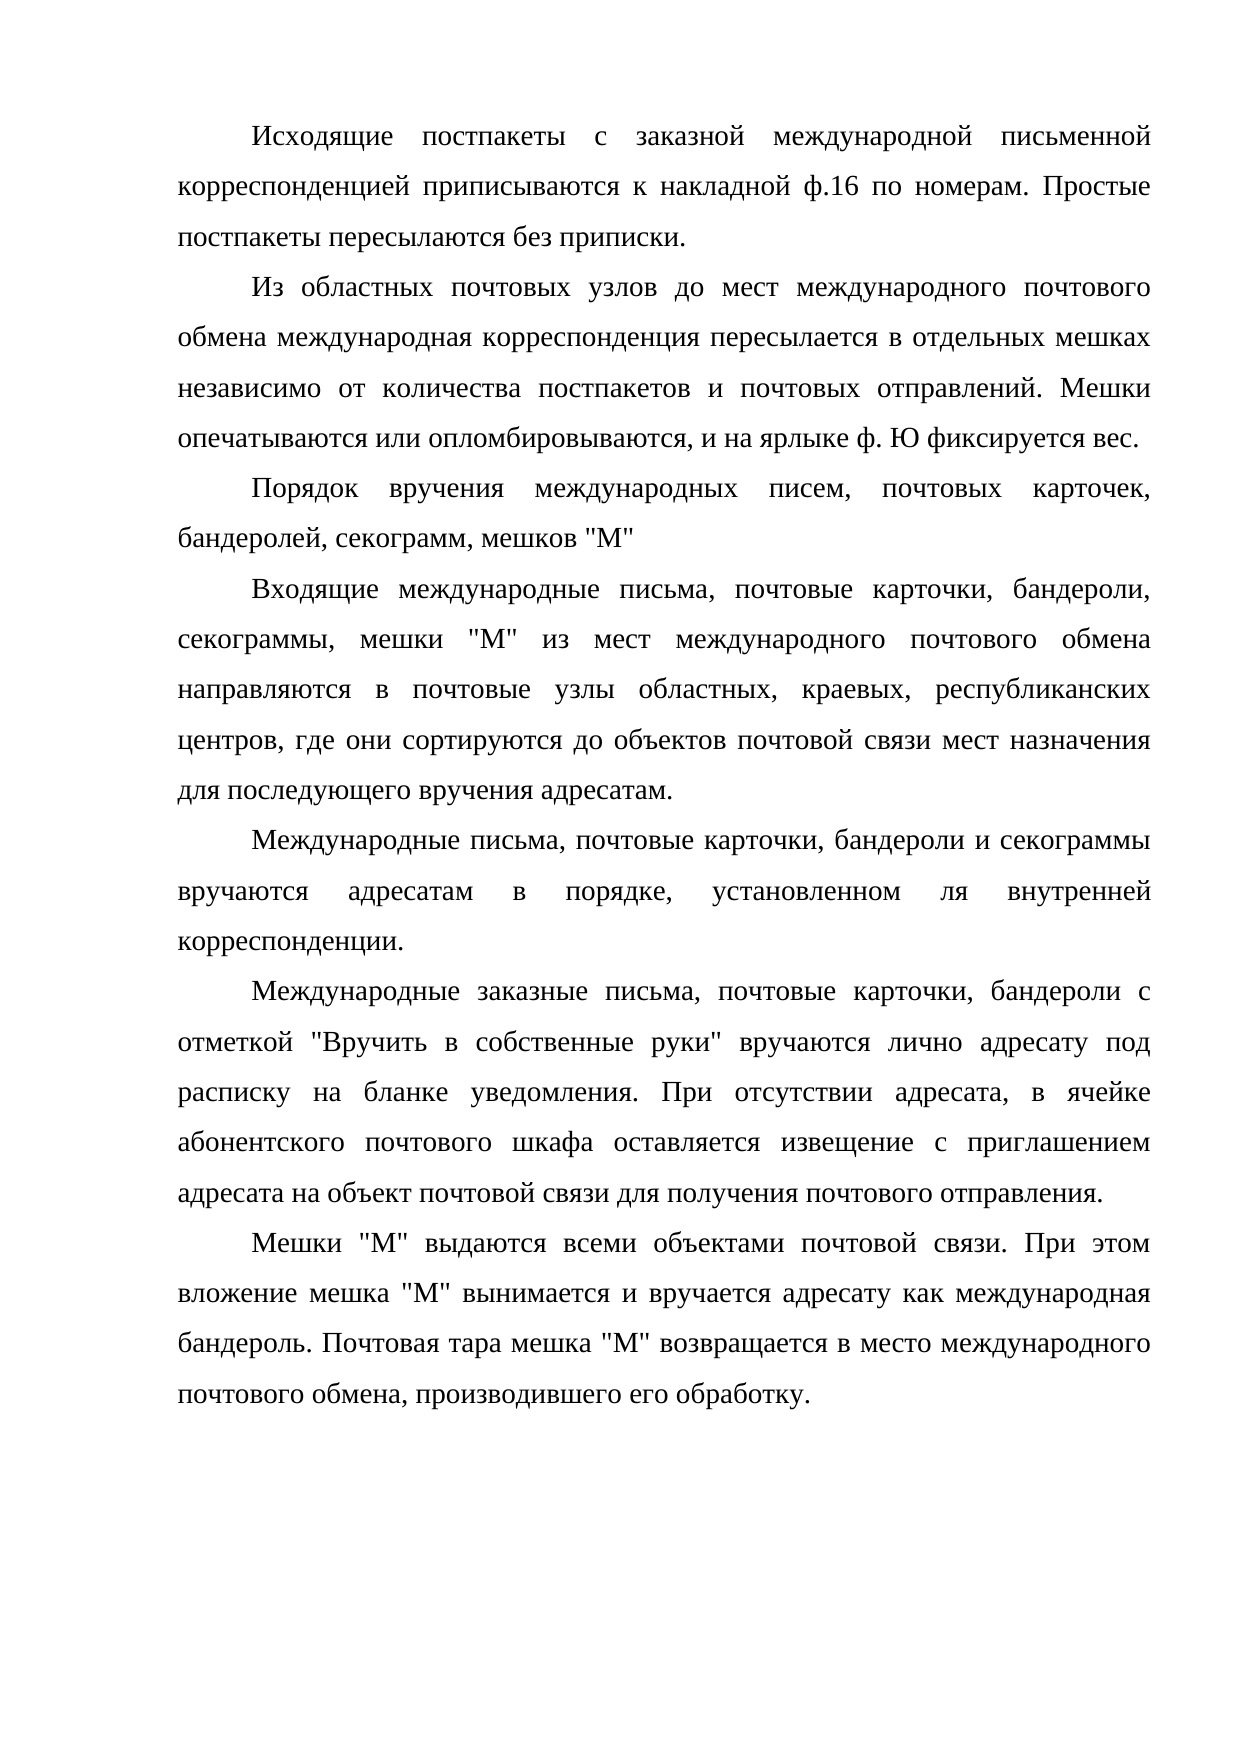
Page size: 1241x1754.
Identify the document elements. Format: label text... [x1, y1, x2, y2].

text Исходящие постпакеты с заказной международной письменной корреспонденцией приписываются к накладной ф.16 по номерам. Простые постпакеты пересылаются без приписки. [177, 118, 1152, 252]
text Порядок вручения международных писем, почтовых карточек, бандеролей, секограмм, мешков "М" [177, 470, 1152, 554]
text Входящие международные письма, почтовые карточки, бандероли, секограммы, мешки "М" из мест международного почтового обмена направляются в почтовые узлы областных, краевых, республиканских центров, где они сортируются до объектов почтовой связи мест назначения для последующего вручения адресатам. [177, 571, 1152, 806]
text Международные письма, почтовые карточки, бандероли и секограммы вручаются адресатам в порядке, установленном ля внутренней корреспонденции. [177, 822, 1152, 957]
text Из областных почтовых узлов до мест международного почтового обмена международная корреспонденция пересылается в отдельных мешках независимо от количества постпакетов и почтовых отправлений. Мешки опечатываются или опломбировываются, и на ярлыке ф. Ю фиксируется вес. [177, 269, 1152, 453]
text Международные заказные письма, почтовые карточки, бандероли с отметкой "Вручить в собственные руки" вручаются лично адресату под расписку на бланке уведомления. При отсутствии адресата, в ячейке абонентского почтового шкафа оставляется извещение с приглашением адресата на объект почтовой связи для получения почтового отправления. [177, 973, 1152, 1208]
text Мешки "М" выдаются всеми объектами почтовой связи. При этом вложение мешка "М" вынимается и вручается адресату как международная бандероль. Почтовая тара мешка "М" возвращается в место международного почтового обмена, производившего его обработку. [177, 1225, 1152, 1409]
